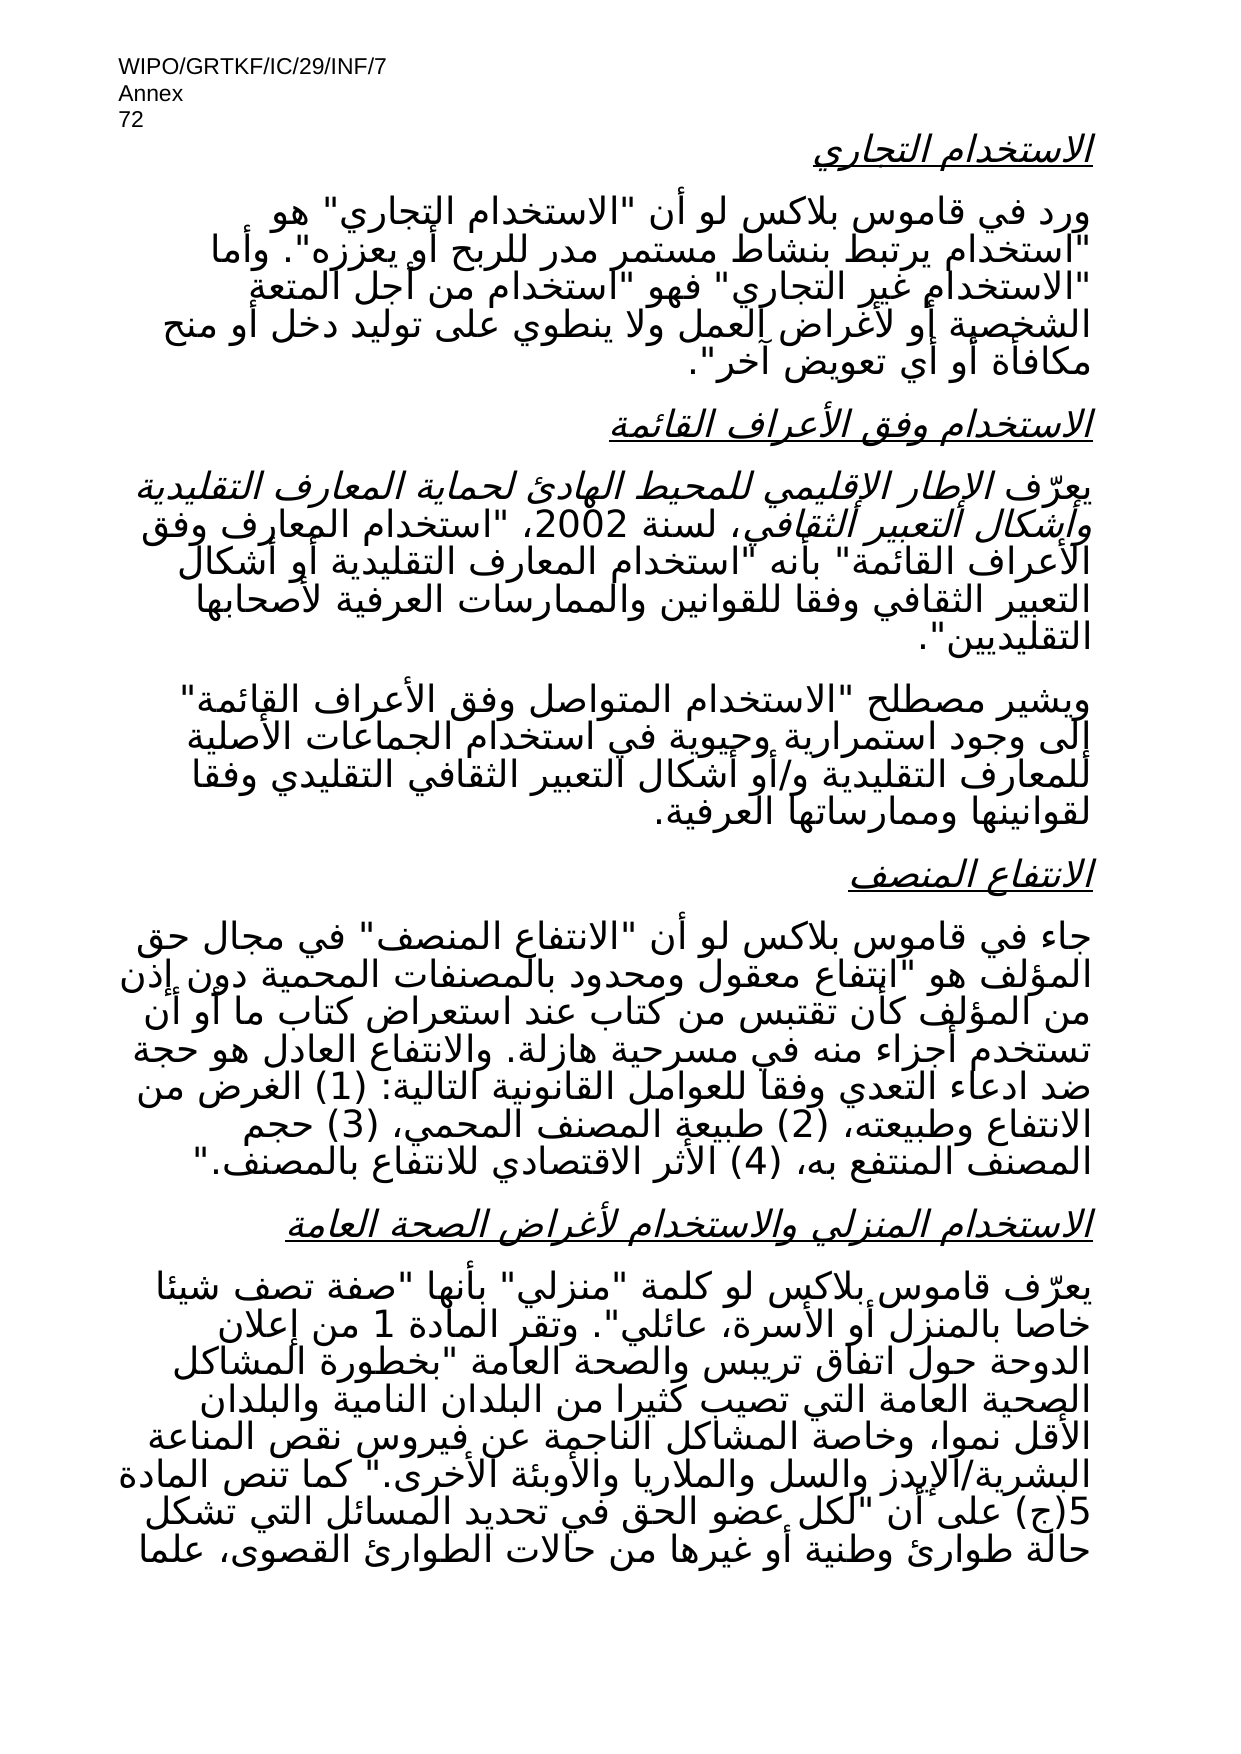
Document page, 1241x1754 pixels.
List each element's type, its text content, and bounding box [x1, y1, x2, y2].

text الاستخدام المنزلي والاستخدام لأغراض الصحة العامة [118, 1207, 1092, 1245]
text جاء في قاموس بلاكس لو أن "الانتفاع المنصف" في مجال حق المؤلف هو "انتفاع معقول ومحدود بالمصنفات المحمية دون إذن من المؤلف كأن تقتبس من كتاب عند استعراض كتاب ما أو أن تستخدم أجزاء منه في مسرحية هازلة. والانتفاع العادل هو حجة ضد ادعاء التعدي وفقا للعوامل القانونية التالية: (1) الغرض من الانتفاع وطبيعته، (2) طبيعة المصنف المحمي، (3) حجم المصنف المنتفع به، (4) الأثر الاقتصادي للانتفاع بالمصنف." [118, 920, 1092, 1182]
text يعرّف الإطار الإقليمي للمحيط الهادئ لحماية المعارف التقليدية وأشكال التعبير الثقافي، لسنة 2002، "استخدام المعارف وفق الأعراف القائمة" بأنه "استخدام المعارف التقليدية أو أشكال التعبير الثقافي وفقا للقوانين والممارسات العرفية لأصحابها التقليديين". [118, 470, 1092, 657]
text الاستخدام التجاري [118, 132, 1092, 170]
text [118, 1270, 1092, 1570]
text الانتفاع المنصف [118, 857, 1092, 895]
text ورد في قاموس بلاكس لو أن "الاستخدام التجاري" هو "استخدام يرتبط بنشاط مستمر مدر للربح أو يعززه". وأما "الاستخدام غير التجاري" فهو "استخدام من أجل المتعة الشخصية أو لأغراض العمل ولا ينطوي على توليد دخل أو منح مكافأة أو أي تعويض آخر". [118, 195, 1092, 382]
text ويشير مصطلح "الاستخدام المتواصل وفق الأعراف القائمة" إلى وجود استمرارية وحيوية في استخدام الجماعات الأصلية للمعارف التقليدية و/أو أشكال التعبير الثقافي التقليدي وفقا لقوانينها وممارساتها العرفية. [118, 682, 1092, 832]
text الاستخدام وفق الأعراف القائمة [118, 407, 1092, 445]
